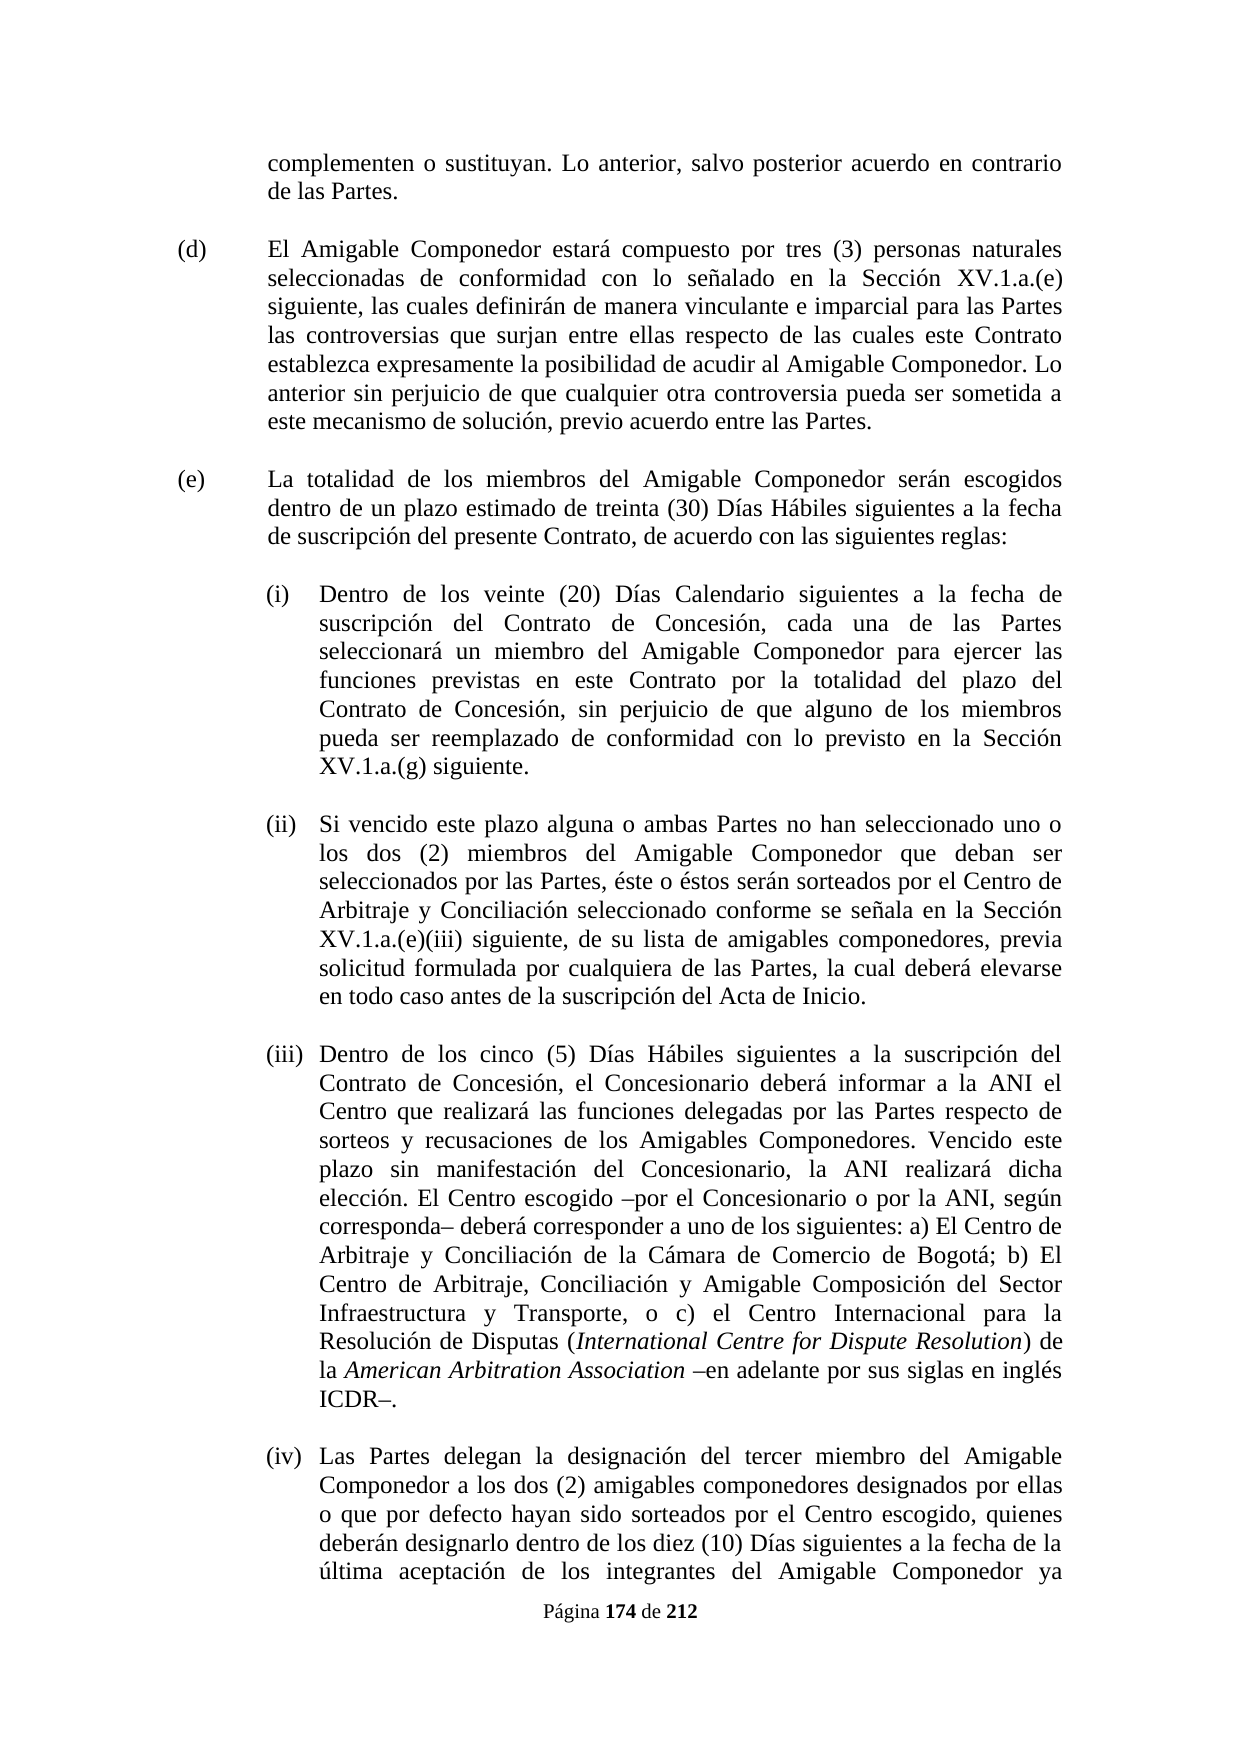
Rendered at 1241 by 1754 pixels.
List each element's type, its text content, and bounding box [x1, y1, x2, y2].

list Si vencido este plazo alguna o ambas Partes no han seleccionado uno o los dos (2) miembros del Amigable Componedor que deban ser seleccionados por las Partes, éste o éstos serán sorteados por el Centro de Arbitraje y Conciliación seleccionado conforme se señala en la Sección 15.1(e)(iii) siguiente, de su lista de amigables componedores, previa solicitud formulada por cualquiera de las Partes, la cual deberá elevarse en todo caso antes de la suscripción del Acta de Inicio. [266, 809, 1063, 1010]
text La totalidad de los miembros del Amigable Componedor serán escogidos dentro de un plazo estimado de treinta (30) Días Hábiles siguientes a la fecha de suscripción del presente Contrato, de acuerdo con las siguientes reglas: [177, 464, 1063, 550]
list Dentro de los cinco (5) Días Hábiles siguientes a la suscripción del Contrato de Concesión, el Concesionario deberá informar a la ANI el Centro que realizará las funciones delegadas por las Partes respecto de sorteos y recusaciones de los Amigables Componedores. Vencido este plazo sin manifestación del Concesionario, la ANI realizará dicha elección. El Centro escogido –por el Concesionario o por la ANI, según corresponda– deberá corresponder a uno de los siguientes: a) El Centro de Arbitraje y Conciliación de la Cámara de Comercio de Bogotá; b) El Centro de Arbitraje, Conciliación y Amigable Composición del Sector Infraestructura y Transporte, o c) el Centro Internacional para la Resolución de Disputas (International Centre for Dispute Resolution) de la American Arbitration Association –en adelante por sus siglas en inglés ICDR–. [266, 1039, 1063, 1413]
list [266, 1441, 1063, 1585]
text El Amigable Componedor estará compuesto por tres (3) personas naturales seleccionadas de conformidad con lo señalado en la Sección 15.1(e) siguiente, las cuales definirán de manera vinculante e imparcial para las Partes las controversias que surjan entre ellas respecto de las cuales este Contrato establezca expresamente la posibilidad de acudir al Amigable Componedor. Lo anterior sin perjuicio de que cualquier otra controversia pueda ser sometida a este mecanismo de solución, previo acuerdo entre las Partes. [177, 234, 1063, 435]
list Dentro de los veinte (20) Días Calendario siguientes a la fecha de suscripción del Contrato de Concesión, cada una de las Partes seleccionará un miembro del Amigable Componedor para ejercer las funciones previstas en este Contrato por la totalidad del plazo del Contrato de Concesión, sin perjuicio de que alguno de los miembros pueda ser reemplazado de conformidad con lo previsto en la Sección 15.1(g) siguiente. [266, 579, 1063, 780]
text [177, 148, 1063, 205]
